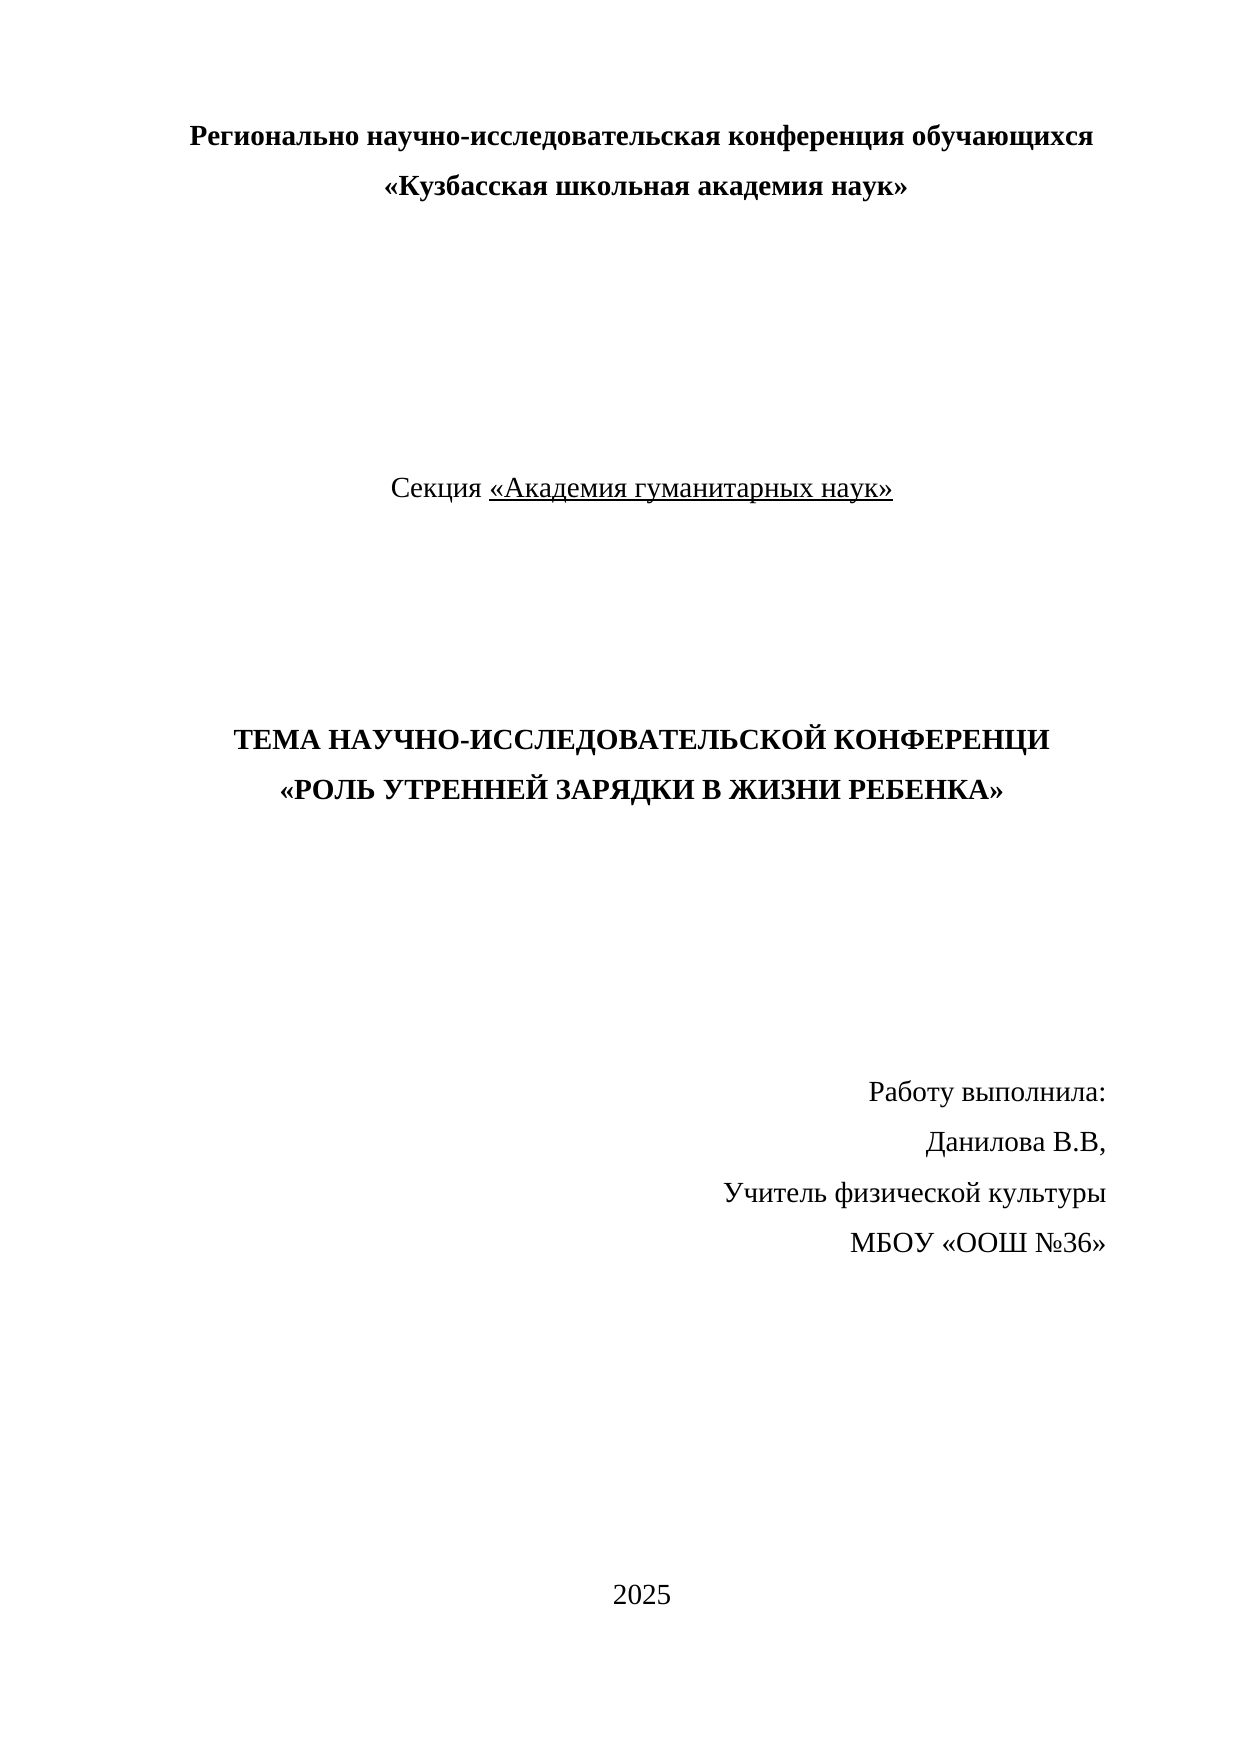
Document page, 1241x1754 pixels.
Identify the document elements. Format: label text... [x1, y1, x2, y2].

text Работу выполнила: [177, 1074, 1106, 1108]
text «Кузбасская школьная академия наук» [177, 168, 1115, 202]
text Регионально научно-исследовательская конференция обучающихся [177, 118, 1106, 152]
text Учитель физической культуры [177, 1175, 1106, 1208]
text Данилова В.В, [177, 1124, 1106, 1158]
text МБОУ «ООШ №36» [177, 1225, 1106, 1258]
text «РОЛЬ УТРЕННЕЙ ЗАРЯДКИ В ЖИЗНИ РЕБЕНКА» [177, 772, 1106, 806]
text Секция «Академия гуманитарных наук» [177, 470, 1106, 504]
text ТЕМА НАУЧНО-ИССЛЕДОВАТЕЛЬСКОЙ КОНФЕРЕНЦИ [177, 722, 1106, 755]
text 2025 [177, 1577, 1106, 1611]
